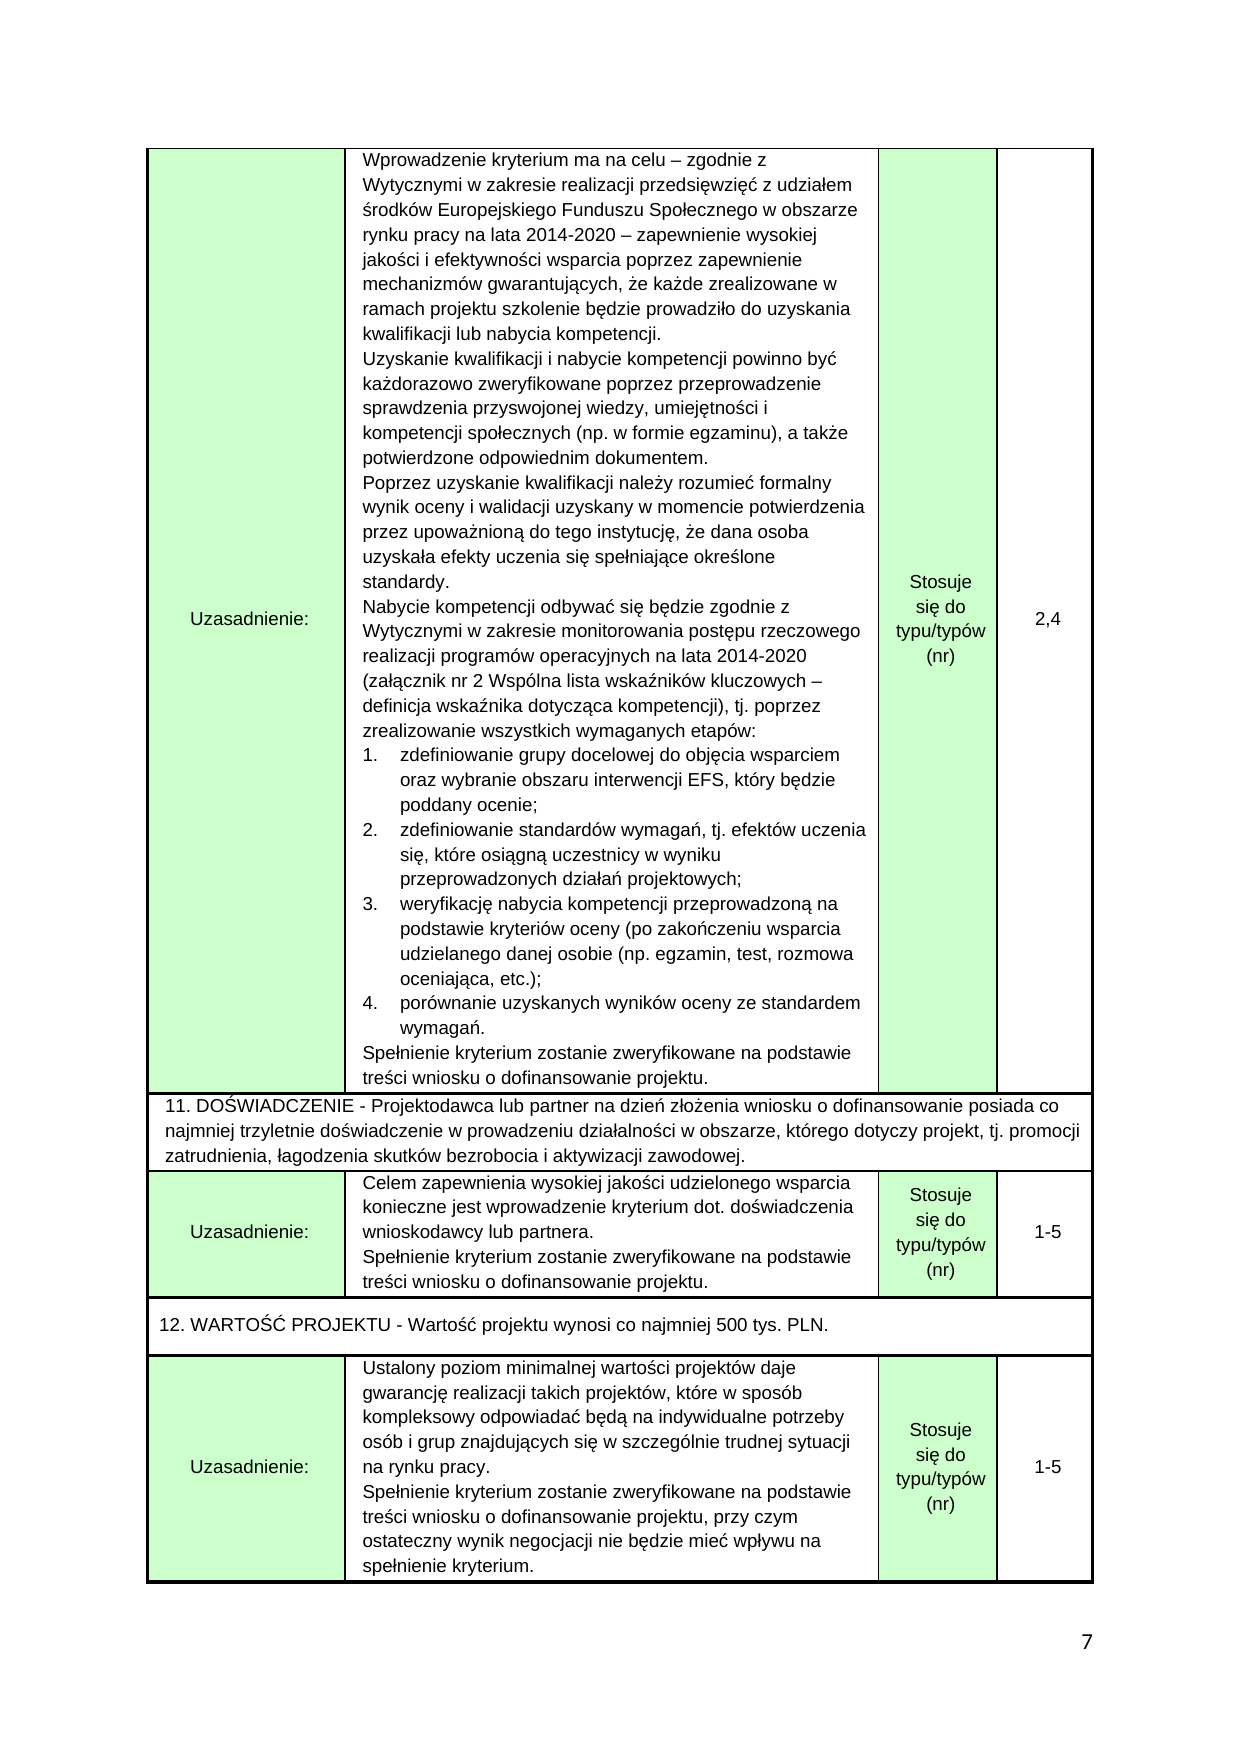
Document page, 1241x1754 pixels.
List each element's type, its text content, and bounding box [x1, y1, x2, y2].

table_cell Wprowadzenie kryterium ma na celu – zgodnie z Wytycznymi w zakresie realizacji przedsięwzięć z udziałem środków Europejskiego Funduszu Społecznego w obszarze rynku pracy na lata 2014-2020 – zapewnienie wysokiej jakości i efektywności wsparcia poprzez zapewnienie mechanizmów gwarantujących, że każde zrealizowane w ramach projektu szkolenie będzie prowadziło do uzyskania kwalifikacji lub nabycia kompetencji. Uzyskanie kwalifikacji i nabycie kompetencji powinno być każdorazowo zweryfikowane poprzez przeprowadzenie sprawdzenia przyswojonej wiedzy, umiejętności i kompetencji społecznych (np. w formie egzaminu), a także potwierdzone odpowiednim dokumentem. Poprzez uzyskanie kwalifikacji należy rozumieć formalny wynik oceny i walidacji uzyskany w momencie potwierdzenia przez upoważnioną do tego instytucję, że dana osoba uzyskała efekty uczenia się spełniające określone standardy. Nabycie kompetencji odbywać się będzie zgodnie z Wytycznymi w zakresie monitorowania postępu rzeczowego realizacji programów operacyjnych na lata 2014-2020 (załącznik nr 2 Wspólna lista wskaźników kluczowych – definicja wskaźnika dotycząca kompetencji), tj. poprzez zrealizowanie wszystkich wymaganych etapów: zdefiniowanie grupy docelowej do objęcia wsparciem oraz wybranie obszaru interwencji EFS, który będzie poddany ocenie; zdefiniowanie standardów wymagań, tj. efektów uczenia się, które osiągną uczestnicy w wyniku przeprowadzonych działań projektowych; weryfikację nabycia kompetencji przeprowadzoną na podstawie kryteriów oceny (po zakończeniu wsparcia udzielanego danej osobie (np. egzamin, test, rozmowa oceniająca, etc.); porównanie uzyskanych wyników oceny ze standardem wymagań. Spełnienie kryterium zostanie zweryfikowane na podstawie treści wniosku o dofinansowanie projektu. [346, 149, 878, 1092]
table_cell 1-5 [998, 1172, 1091, 1296]
table_cell 1-5 [998, 1357, 1091, 1580]
table_cell Stosuje się do typu/typów (nr) [879, 1357, 996, 1580]
table_cell Uzasadnienie: [149, 1357, 344, 1580]
table_cell Stosuje się do typu/typów (nr) [879, 149, 996, 1092]
table_cell Uzasadnienie: [149, 149, 344, 1092]
table_cell 11. DOŚWIADCZENIE - Projektodawca lub partner na dzień złożenia wniosku o dofinansowanie posiada co najmniej trzyletnie doświadczenie w prowadzeniu działalności w obszarze, którego dotyczy projekt, tj. promocji zatrudnienia, łagodzenia skutków bezrobocia i aktywizacji zawodowej. [149, 1095, 1091, 1170]
table_cell Celem zapewnienia wysokiej jakości udzielonego wsparcia konieczne jest wprowadzenie kryterium dot. doświadczenia wnioskodawcy lub partnera. Spełnienie kryterium zostanie zweryfikowane na podstawie treści wniosku o dofinansowanie projektu. [346, 1172, 878, 1296]
table_cell Uzasadnienie: [149, 1172, 344, 1296]
table_cell Stosuje się do typu/typów (nr) [879, 1172, 996, 1296]
table_cell 12. WARTOŚĆ PROJEKTU - Wartość projektu wynosi co najmniej 500 tys. PLN. [149, 1299, 1091, 1353]
table_cell Ustalony poziom minimalnej wartości projektów daje gwarancję realizacji takich projektów, które w sposób kompleksowy odpowiadać będą na indywidualne potrzeby osób i grup znajdujących się w szczególnie trudnej sytuacji na rynku pracy. Spełnienie kryterium zostanie zweryfikowane na podstawie treści wniosku o dofinansowanie projektu, przy czym ostateczny wynik negocjacji nie będzie mieć wpływu na spełnienie kryterium. [346, 1357, 878, 1580]
table_cell 2,4 [998, 149, 1091, 1092]
